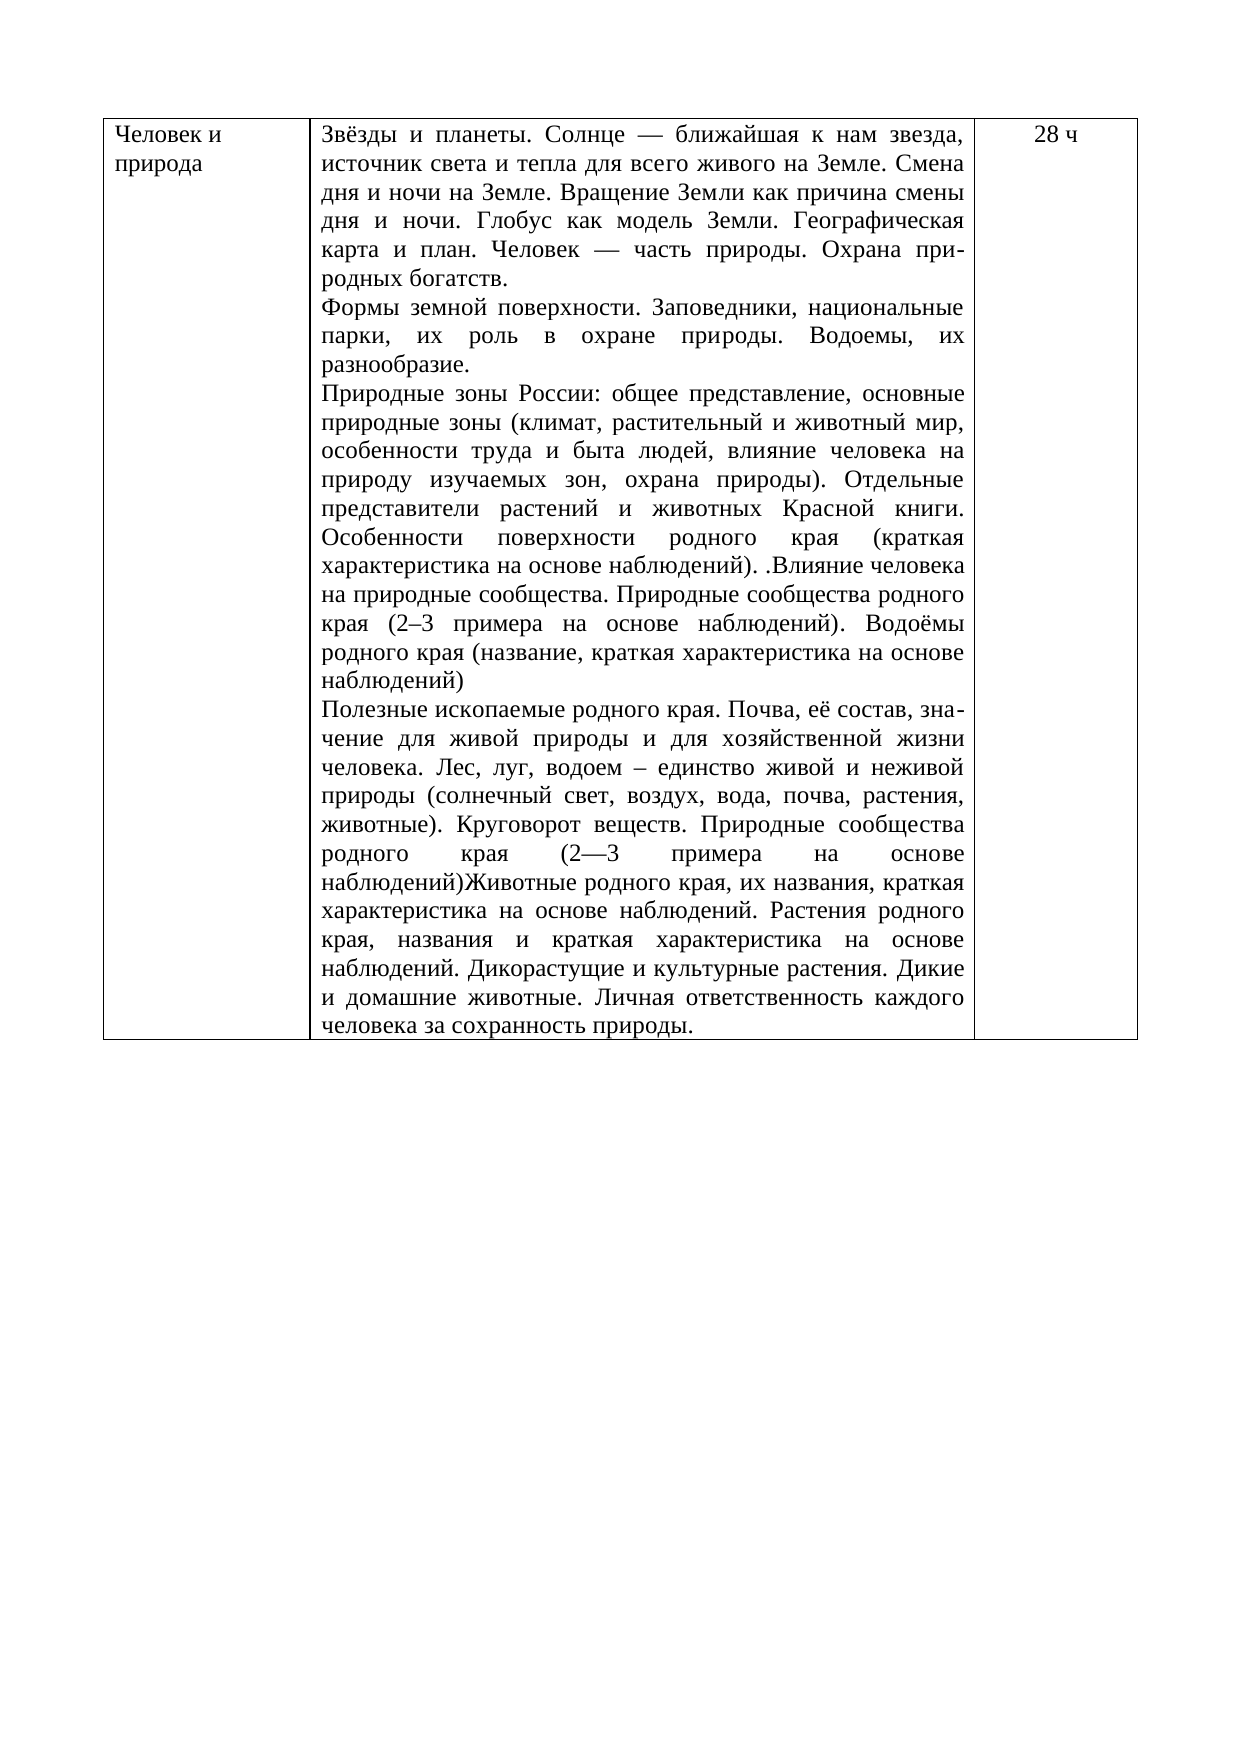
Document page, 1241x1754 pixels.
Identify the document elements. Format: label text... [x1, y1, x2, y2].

table_cell Человек и природа [104, 119, 309, 1039]
table_cell Звёзды и планеты. Солнце — ближайшая к нам звезда, источник света и тепла для всего живого на Земле. Смена дня и ночи на Земле. Вращение Земли как причина смены дня и ночи. Глобус как модель Земли. Географическая карта и план. Человек — часть природы. Охрана природных богатств. Формы земной поверхности. Заповедники, национальные парки, их роль в охране природы. Водоемы, их разнообразие. Природные зоны России: общее представление, основные природные зоны (климат, растительный и животный мир, особенности труда и быта людей, влияние человека на природу изучаемых зон, охрана природы). Отдельные представители растений и животных Красной книги. Особенности поверхности родного края (краткая характеристика на основе наблюдений). .Влияние человека на природные сообщества. Природные сообщества родного края (2–3 примера на основе наблюдений). Водоёмы родного края (название, краткая характеристика на основе наблюдений) Полезные ископаемые родного края. Почва, её состав, значение для живой природы и для хозяйственной жизни человека. Лес, луг, водоем – единство живой и неживой природы (солнечный свет, воздух, вода, почва, растения, животные). Круговорот веществ. Природные сообщества родного края (2—3 примера на основе наблюдений)Животные родного края, их названия, краткая характеристика на основе наблюдений. Растения родного края, названия и краткая характеристика на основе наблюдений. Дикорастущие и культурные растения. Дикие и домашние животные. Личная ответственность каждого человека за сохранность природы. [311, 119, 974, 1039]
table_cell 28 ч [975, 119, 1137, 1039]
